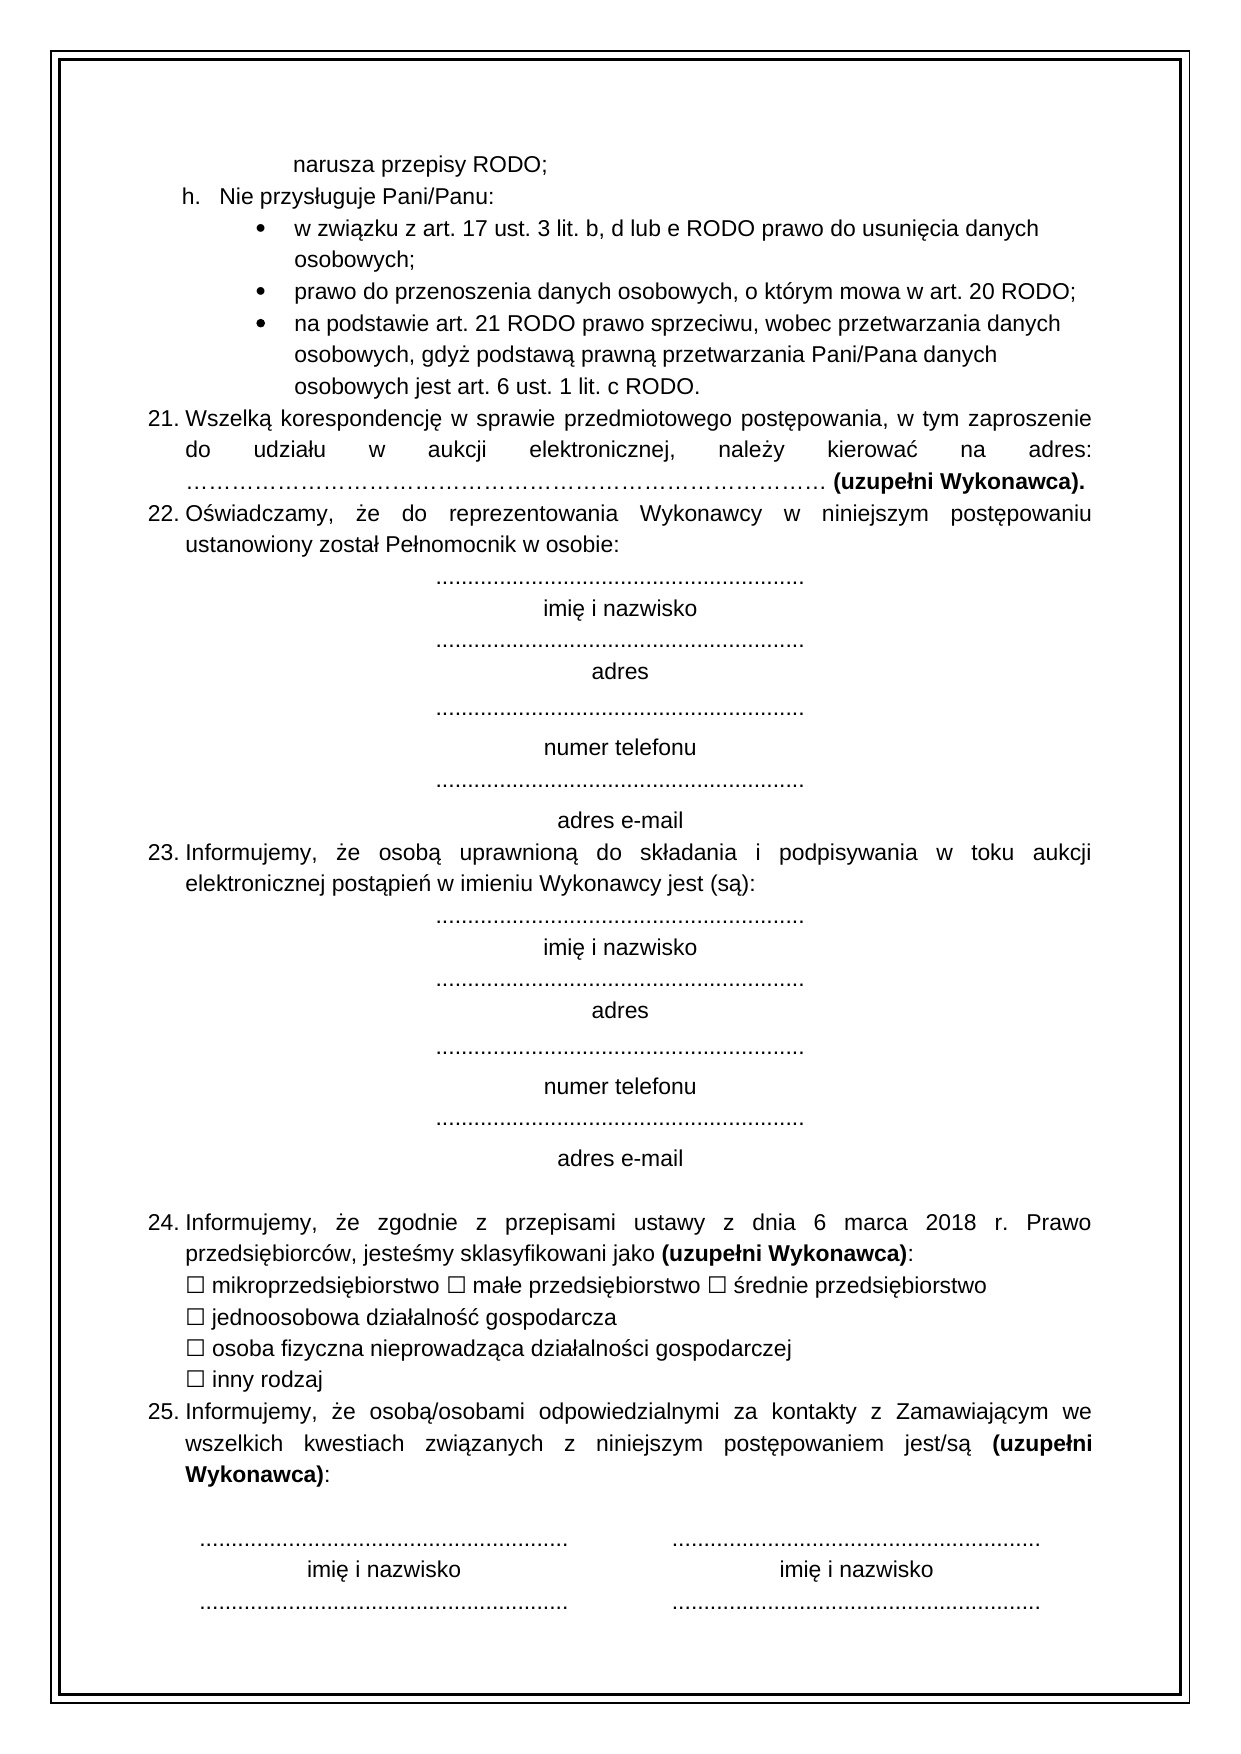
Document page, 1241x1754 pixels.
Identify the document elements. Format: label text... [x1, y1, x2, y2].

text jednoosobowa działalność gospodarcza [185, 1300, 1093, 1332]
table_header .......................................................... [253, 898, 987, 929]
table_cell numer telefonu [253, 1069, 987, 1100]
table_cell .......................................................... [253, 1029, 987, 1069]
table_header .......................................................... [148, 1521, 620, 1552]
list inny rodzaj [185, 1363, 1093, 1394]
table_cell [148, 1584, 620, 1616]
text mikroprzedsiębiorstwo małe przedsiębiorstwo średnie przedsiębiorstwo [185, 1268, 1093, 1300]
table_cell .......................................................... [253, 1100, 987, 1142]
table_cell .......................................................... [253, 961, 987, 993]
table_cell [620, 1584, 1093, 1616]
list Informujemy, że zgodnie z przepisami ustawy z dnia 6 marca 2018 r. Prawo przedsiębiorców, jesteśmy sklasyfikowani jako (uzupełni Wykonawca): [148, 1205, 1093, 1268]
list osoba fizyczna nieprowadząca działalności gospodarczej [185, 1332, 1093, 1363]
table_cell adres e-mail [253, 1142, 987, 1173]
table_cell numer telefonu [253, 730, 987, 762]
list Oświadczamy, że do reprezentowania Wykonawcy w niniejszym postępowaniu ustanowiony został Pełnomocnik w osobie: [148, 496, 1093, 559]
table_cell imię i nazwisko [620, 1553, 1093, 1584]
table_cell adres [253, 993, 987, 1029]
list Informujemy, że osobą uprawnioną do składania i podpisywania w toku aukcji elektronicznej postąpień w imieniu Wykonawcy jest (są): [148, 834, 1093, 898]
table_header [148, 148, 1091, 401]
table_cell imię i nazwisko [148, 1553, 620, 1584]
list Wszelką korespondencję w sprawie przedmiotowego postępowania, w tym zaproszenie do udziału w aukcji elektronicznej, należy kierować na adres: ………………………………………………………………………… (uzupełni Wykonawca). [148, 401, 1093, 496]
table_cell imię i nazwisko [253, 930, 987, 961]
table_header .......................................................... [620, 1521, 1093, 1552]
list Informujemy, że osobą/osobami odpowiedzialnymi za kontakty z Zamawiającym we wszelkich kwestiach związanych z niniejszym postępowaniem jest/są (uzupełni Wykonawca): [148, 1394, 1093, 1489]
table_cell .......................................................... [253, 690, 987, 730]
table_cell adres e-mail [253, 803, 987, 834]
table_cell imię i nazwisko [253, 591, 987, 623]
table_cell adres [253, 654, 987, 690]
table_cell .......................................................... [253, 623, 987, 654]
table_header .......................................................... [253, 559, 987, 591]
table_cell .......................................................... [253, 762, 987, 803]
